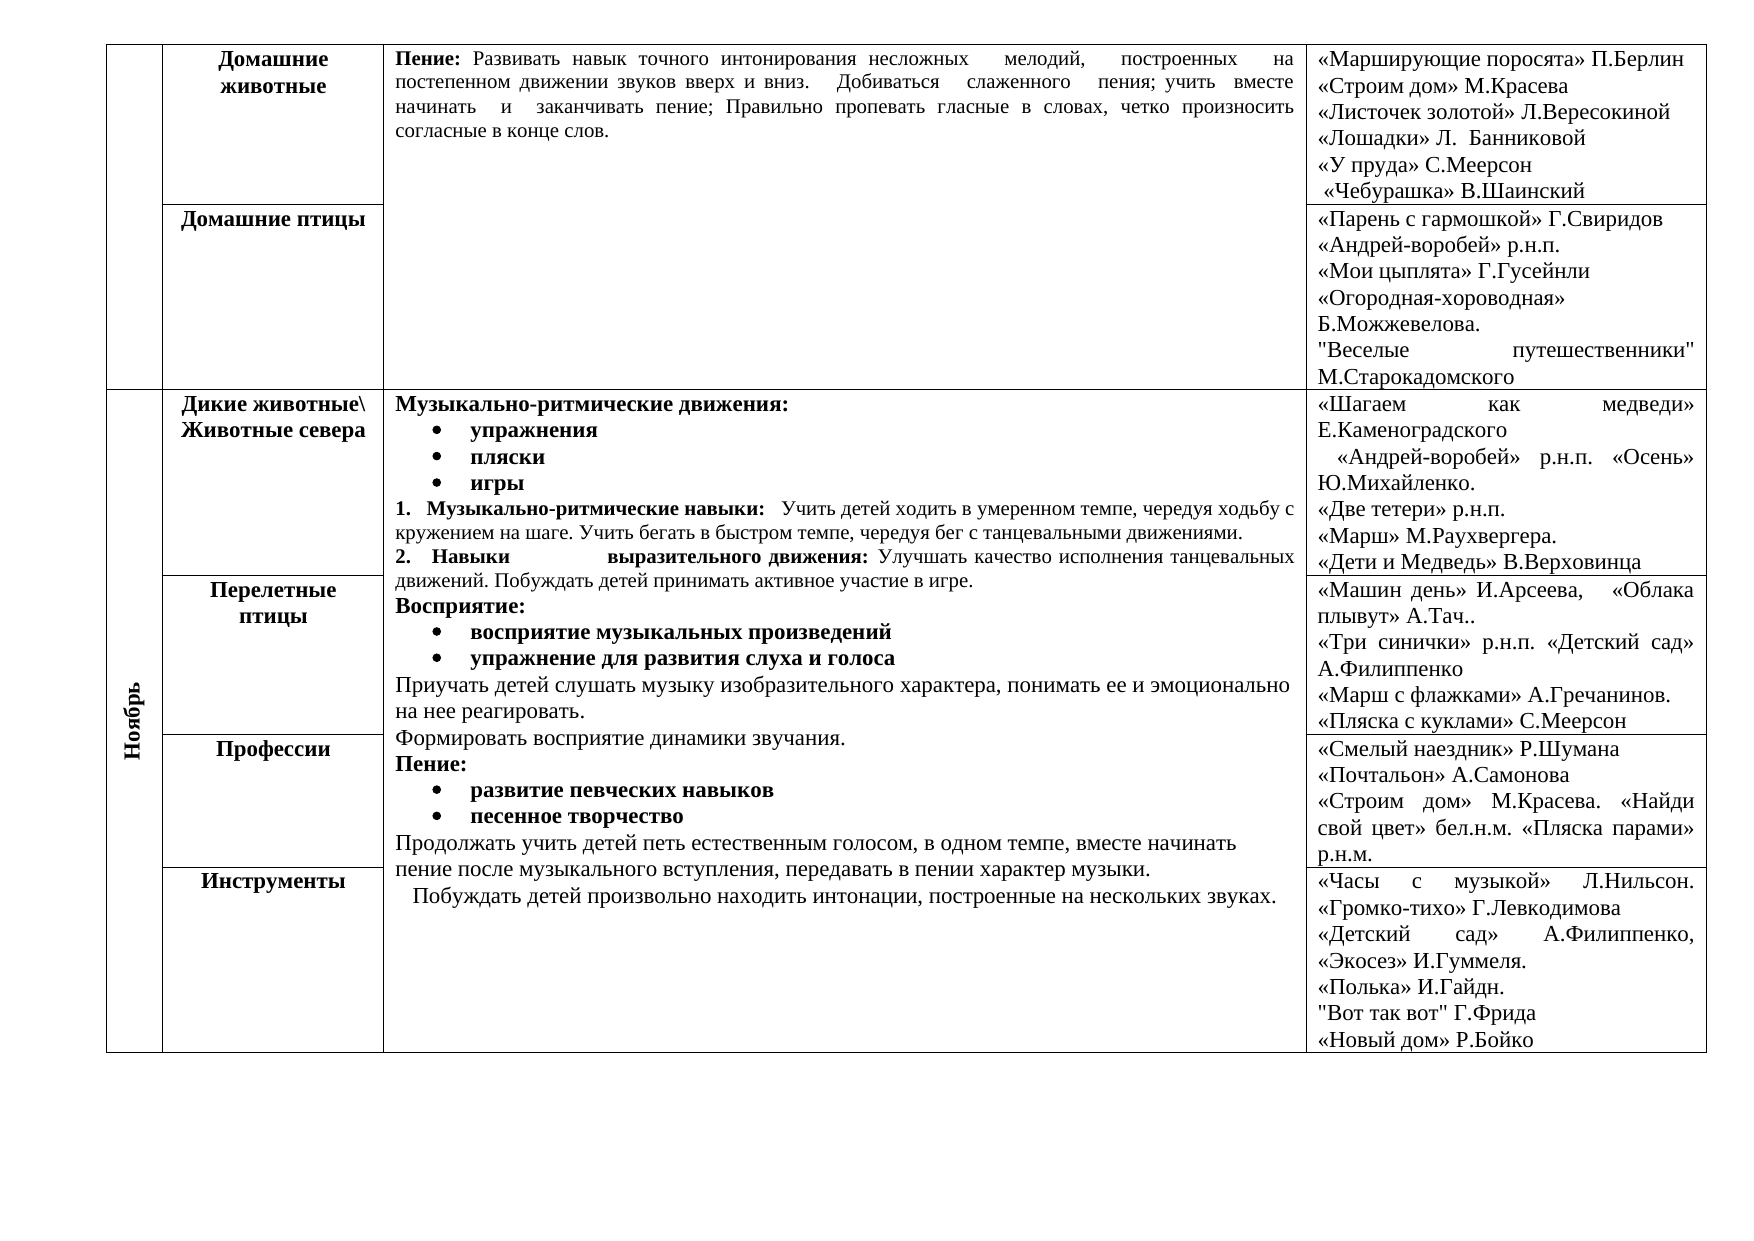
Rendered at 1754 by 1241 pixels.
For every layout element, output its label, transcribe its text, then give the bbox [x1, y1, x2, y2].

table_cell «Машин день» И.Арсеева, «Облака плывут» А.Тач.. «Три синички» р.н.п. «Детский сад» А.Филиппенко «Марш с флажками» А.Гречанинов. «Пляска с куклами» С.Меерсон [1307, 576, 1706, 734]
table_cell Музыкально-ритмические движения: упражнения пляски игры 1. Музыкально-ритмические навыки: Учить детей ходить в умеренном темпе, чередуя ходьбу с кружением на шаге. Учить бегать в быстром темпе, чередуя бег с танцевальными движениями. 2. Навыки выразительного движения: Улучшать качество исполнения танцевальных движений. Побуждать детей принимать активное участие в игре. Восприятие: восприятие музыкальных произведений упражнение для развития слуха и голоса Приучать детей слушать музыку изобразительного характера, понимать ее и эмоционально на нее реагировать. Формировать восприятие динамики звучания. Пение: развитие певческих навыков песенное творчество Продолжать учить детей петь естественным голосом, в одном темпе, вместе начинать пение после музыкального вступления, передавать в пении характер музыки. Побуждать детей произвольно находить интонации, построенные на нескольких звуках. [384, 390, 1306, 1052]
table_cell Инструменты [163, 868, 383, 1052]
table_cell «Марширующие поросята» П.Берлин «Строим дом» М.Красева «Листочек золотой» Л.Вересокиной «Лошадки» Л. Банниковой «У пруда» С.Меерсон «Чебурашка» В.Шаинский [1307, 45, 1706, 203]
table_cell Домашние птицы [163, 205, 383, 389]
table_cell «Парень с гармошкой» Г.Свиридов «Андрей-воробей» р.н.п. «Мои цыплята» Г.Гусейнли «Огородная-хороводная» Б.Можжевелова. "Веселые путешественники" М.Старокадомского [1307, 205, 1706, 389]
table_cell Дикие животные\ Животные севера [163, 390, 383, 574]
table_cell «Часы с музыкой» Л.Нильсон. «Громко-тихо» Г.Левкодимова «Детский сад» А.Филиппенко, «Экосез» И.Гуммеля. «Полька» И.Гайдн. "Вот так вот" Г.Фрида «Новый дом» Р.Бойко [1307, 868, 1706, 1052]
table_cell [107, 45, 162, 389]
table_cell Ноябрь [107, 390, 162, 1052]
table_cell Профессии [163, 735, 383, 867]
table_cell Перелетные птицы [163, 576, 383, 734]
table_cell «Смелый наездник» Р.Шумана «Почтальон» А.Самонова «Строим дом» М.Красева. «Найди свой цвет» бел.н.м. «Пляска парами» р.н.м. [1307, 735, 1706, 867]
table_cell Домашние животные [163, 45, 383, 203]
table_cell «Шагаем как медведи» Е.Каменоградского «Андрей-воробей» р.н.п. «Осень» Ю.Михайленко. «Две тетери» р.н.п. «Марш» М.Раухвергера. «Дети и Медведь» В.Верховинца [1307, 390, 1706, 574]
